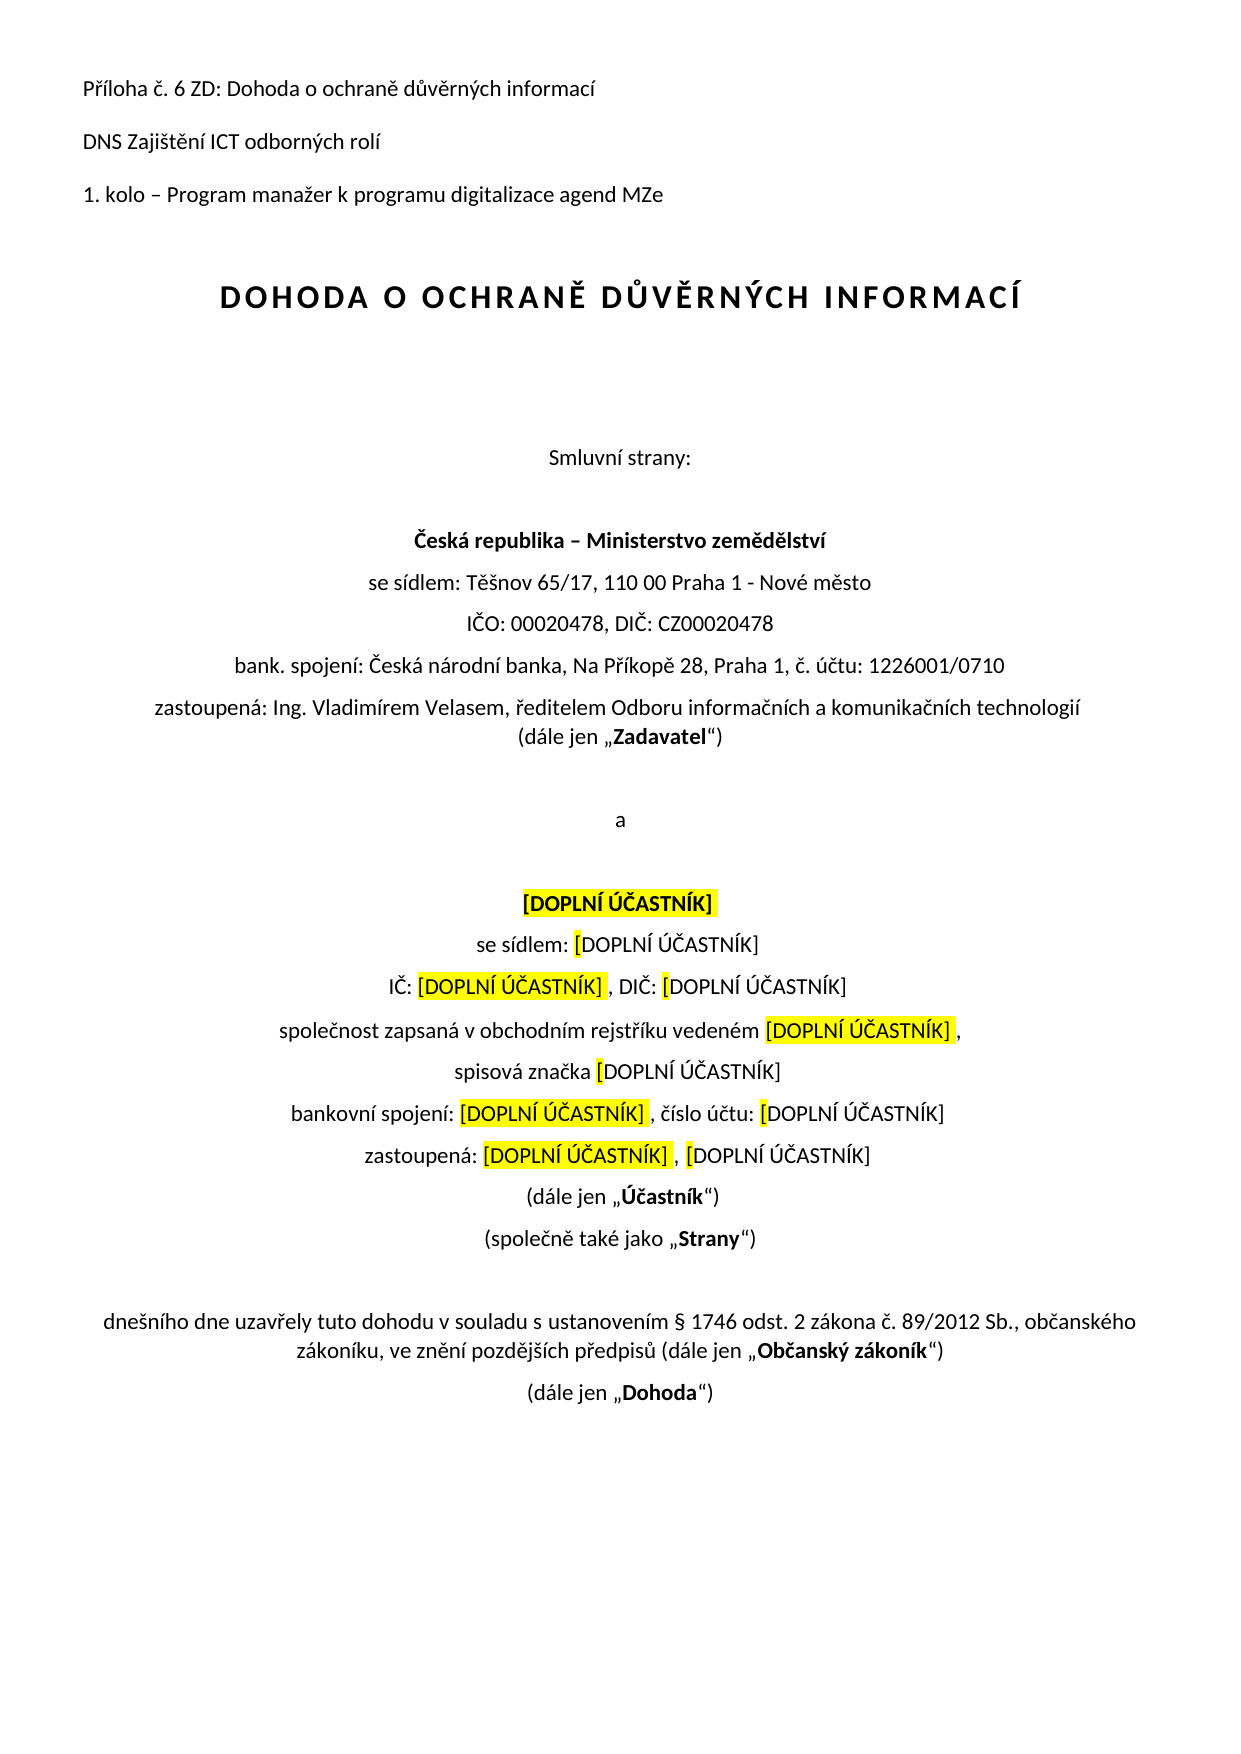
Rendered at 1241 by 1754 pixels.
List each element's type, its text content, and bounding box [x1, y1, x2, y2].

text (společně také jako „Strany“) [83, 1223, 1157, 1252]
text bankovní spojení: , číslo účtu: [83, 1098, 1157, 1127]
text společnost zapsaná v obchodním rejstříku vedeném , [83, 1015, 1157, 1044]
text spisová značka [83, 1056, 1157, 1086]
text a [83, 804, 1157, 833]
text dnešního dne uzavřely tuto dohodu v souladu s ustanovením § 1746 odst. 2 zákona č. 89/2012 Sb., občanského zákoníku, ve znění pozdějších předpisů (dále jen „Občanský zákoník“) [83, 1306, 1157, 1365]
text IČ: , DIČ: [83, 971, 1157, 1000]
text IČO: 00020478, DIČ: CZ00020478 [83, 608, 1157, 638]
text se sídlem: Těšnov 65/17, 110 00 Praha 1 - Nové město [83, 567, 1157, 596]
text Česká republika – Ministerstvo zemědělství [83, 525, 1157, 554]
text (dále jen „Dohoda“) [83, 1377, 1157, 1406]
text zastoupená: , [83, 1140, 1157, 1169]
text (dále jen „Účastník“) [83, 1181, 1157, 1211]
text se sídlem: [83, 929, 1157, 958]
text zastoupená: Ing. Vladimírem Velasem, ředitelem Odboru informačních a komunikačních technologií (dále jen „Zadavatel“) [83, 692, 1157, 750]
text Dohoda o ochraně důvěrných informací [83, 276, 1157, 317]
text Smluvní strany: [83, 442, 1157, 471]
text bank. spojení: Česká národní banka, Na Příkopě 28, Praha 1, č. účtu: 1226001/0710 [83, 650, 1157, 679]
